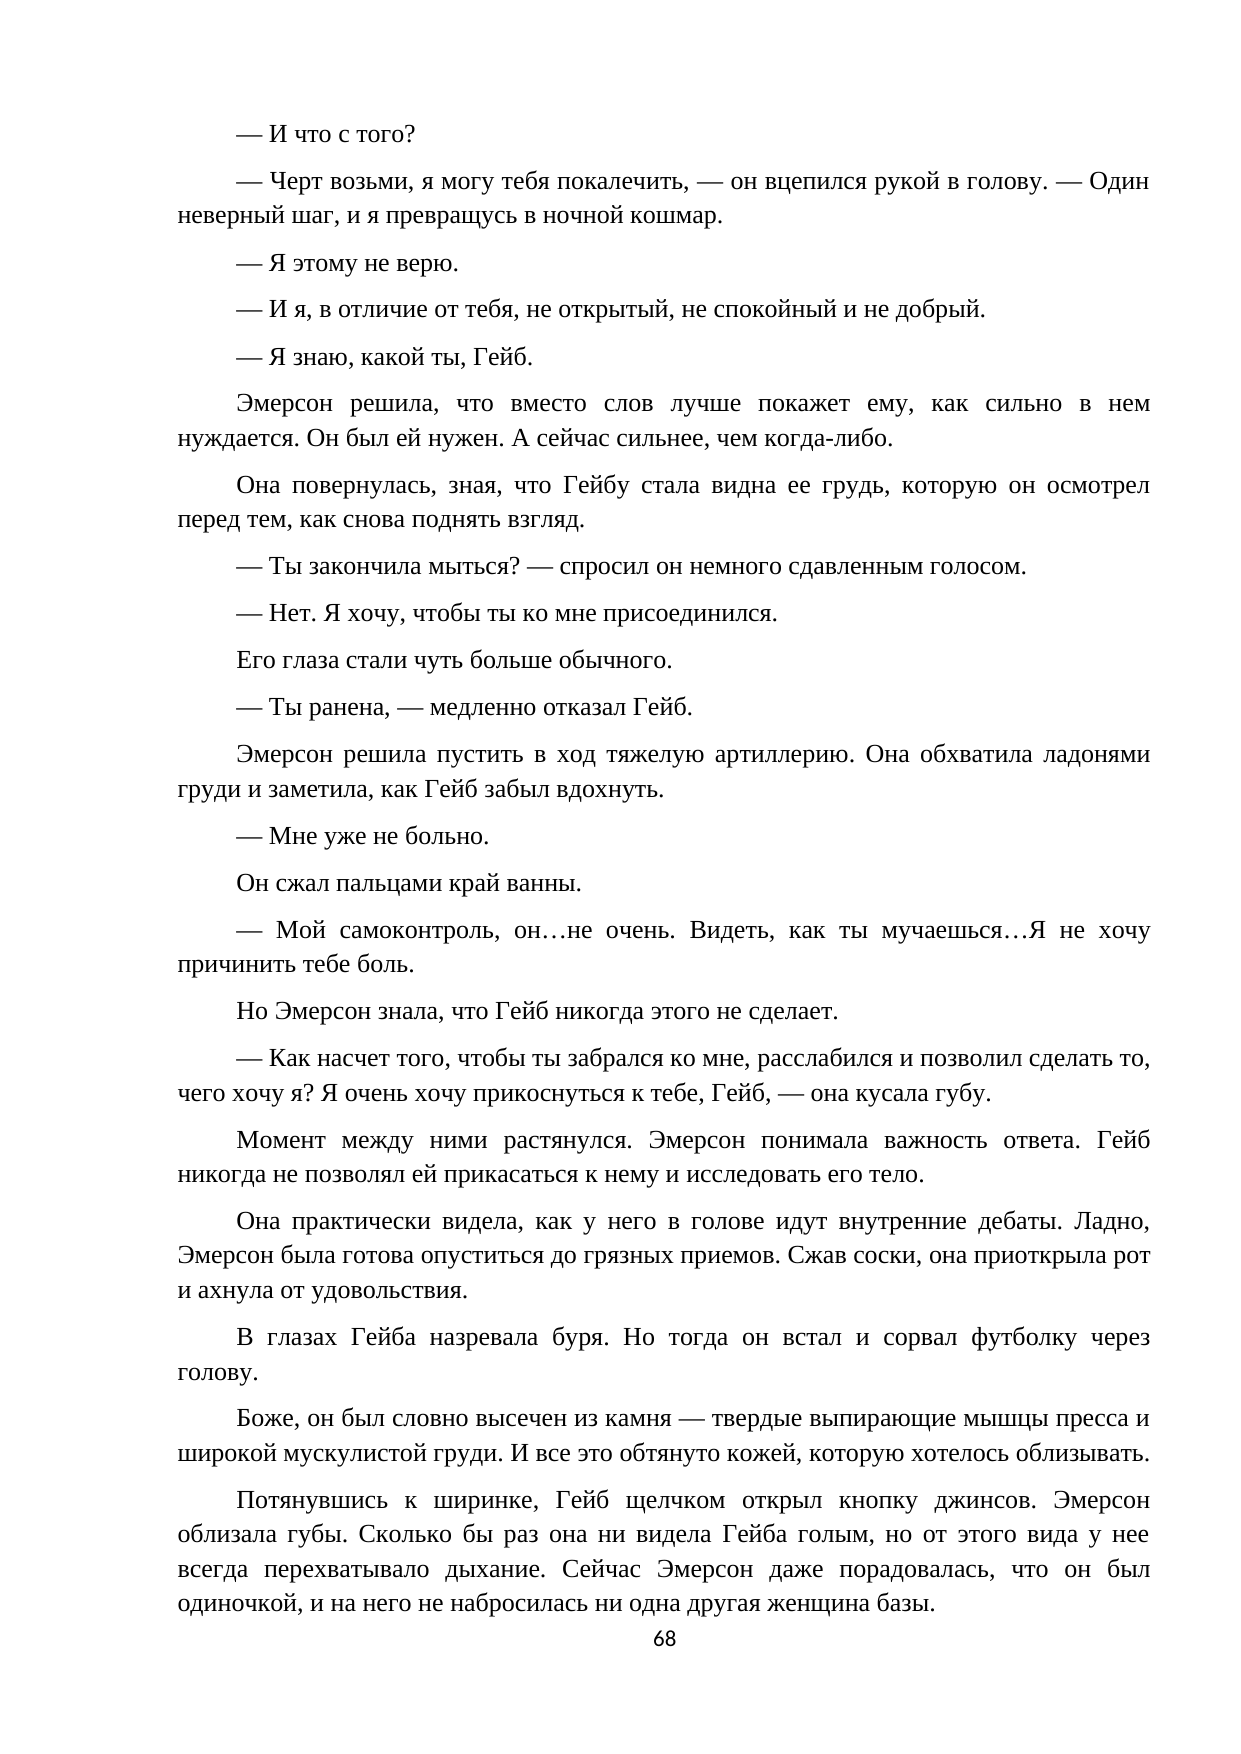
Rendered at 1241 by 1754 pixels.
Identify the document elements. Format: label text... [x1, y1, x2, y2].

text — Нет. Я хочу, чтобы ты ко мне присоединился. [177, 597, 1152, 627]
text — Как насчет того, чтобы ты забрался ко мне, расслабился и позволил сделать то, чего хочу я? Я очень хочу прикоснуться к тебе, Гейб, — она кусала губу. [177, 1042, 1152, 1107]
text Но Эмерсон знала, что Гейб никогда этого не сделает. [177, 995, 1152, 1025]
text — Ты закончила мыться? — спросил он немного сдавленным голосом. [177, 550, 1152, 580]
text — Я знаю, какой ты, Гейб. [177, 341, 1152, 371]
text Он сжал пальцами край ванны. [177, 867, 1152, 897]
text — И что с того? [177, 118, 1152, 148]
text Она повернулась, зная, что Гейбу стала видна ее грудь, которую он осмотрел перед тем, как снова поднять взгляд. [177, 469, 1152, 533]
text Эмерсон решила, что вместо слов лучше покажет ему, как сильно в нем нуждается. Он был ей нужен. А сейчас сильнее, чем когда-либо. [177, 387, 1152, 452]
text Его глаза стали чуть больше обычного. [177, 644, 1152, 674]
text — Ты ранена, — медленно отказал Гейб. [177, 691, 1152, 721]
text В глазах Гейба назревала буря. Но тогда он встал и сорвал футболку через голову. [177, 1321, 1152, 1386]
text Эмерсон решила пустить в ход тяжелую артиллерию. Она обхватила ладонями груди и заметила, как Гейб забыл вдохнуть. [177, 738, 1152, 803]
text Боже, он был словно высечен из камня — твердые выпирающие мышцы пресса и широкой мускулистой груди. И все это обтянуто кожей, которую хотелось облизывать. [177, 1402, 1152, 1467]
text Момент между ними растянулся. Эмерсон понимала важность ответа. Гейб никогда не позволял ей прикасаться к нему и исследовать его тело. [177, 1124, 1152, 1188]
text Она практически видела, как у него в голове идут внутренние дебаты. Ладно, Эмерсон была готова опуститься до грязных приемов. Сжав соски, она приоткрыла рот и ахнула от удовольствия. [177, 1205, 1152, 1304]
text — И я, в отличие от тебя, не открытый, не спокойный и не добрый. [177, 293, 1152, 323]
text — Мне уже не больно. [177, 820, 1152, 850]
text Потянувшись к ширинке, Гейб щелчком открыл кнопку джинсов. Эмерсон облизала губы. Сколько бы раз она ни видела Гейба голым, но от этого вида у нее всегда перехватывало дыхание. Сейчас Эмерсон даже порадовалась, что он был одиночкой, и на него не набросилась ни одна другая женщина базы. [177, 1484, 1152, 1617]
text — Я этому не верю. [177, 247, 1152, 277]
text — Мой самоконтроль, он…не очень. Видеть, как ты мучаешься…Я не хочу причинить тебе боль. [177, 914, 1152, 978]
text — Черт возьми, я могу тебя покалечить, — он вцепился рукой в голову. — Один неверный шаг, и я превращусь в ночной кошмар. [177, 165, 1152, 229]
